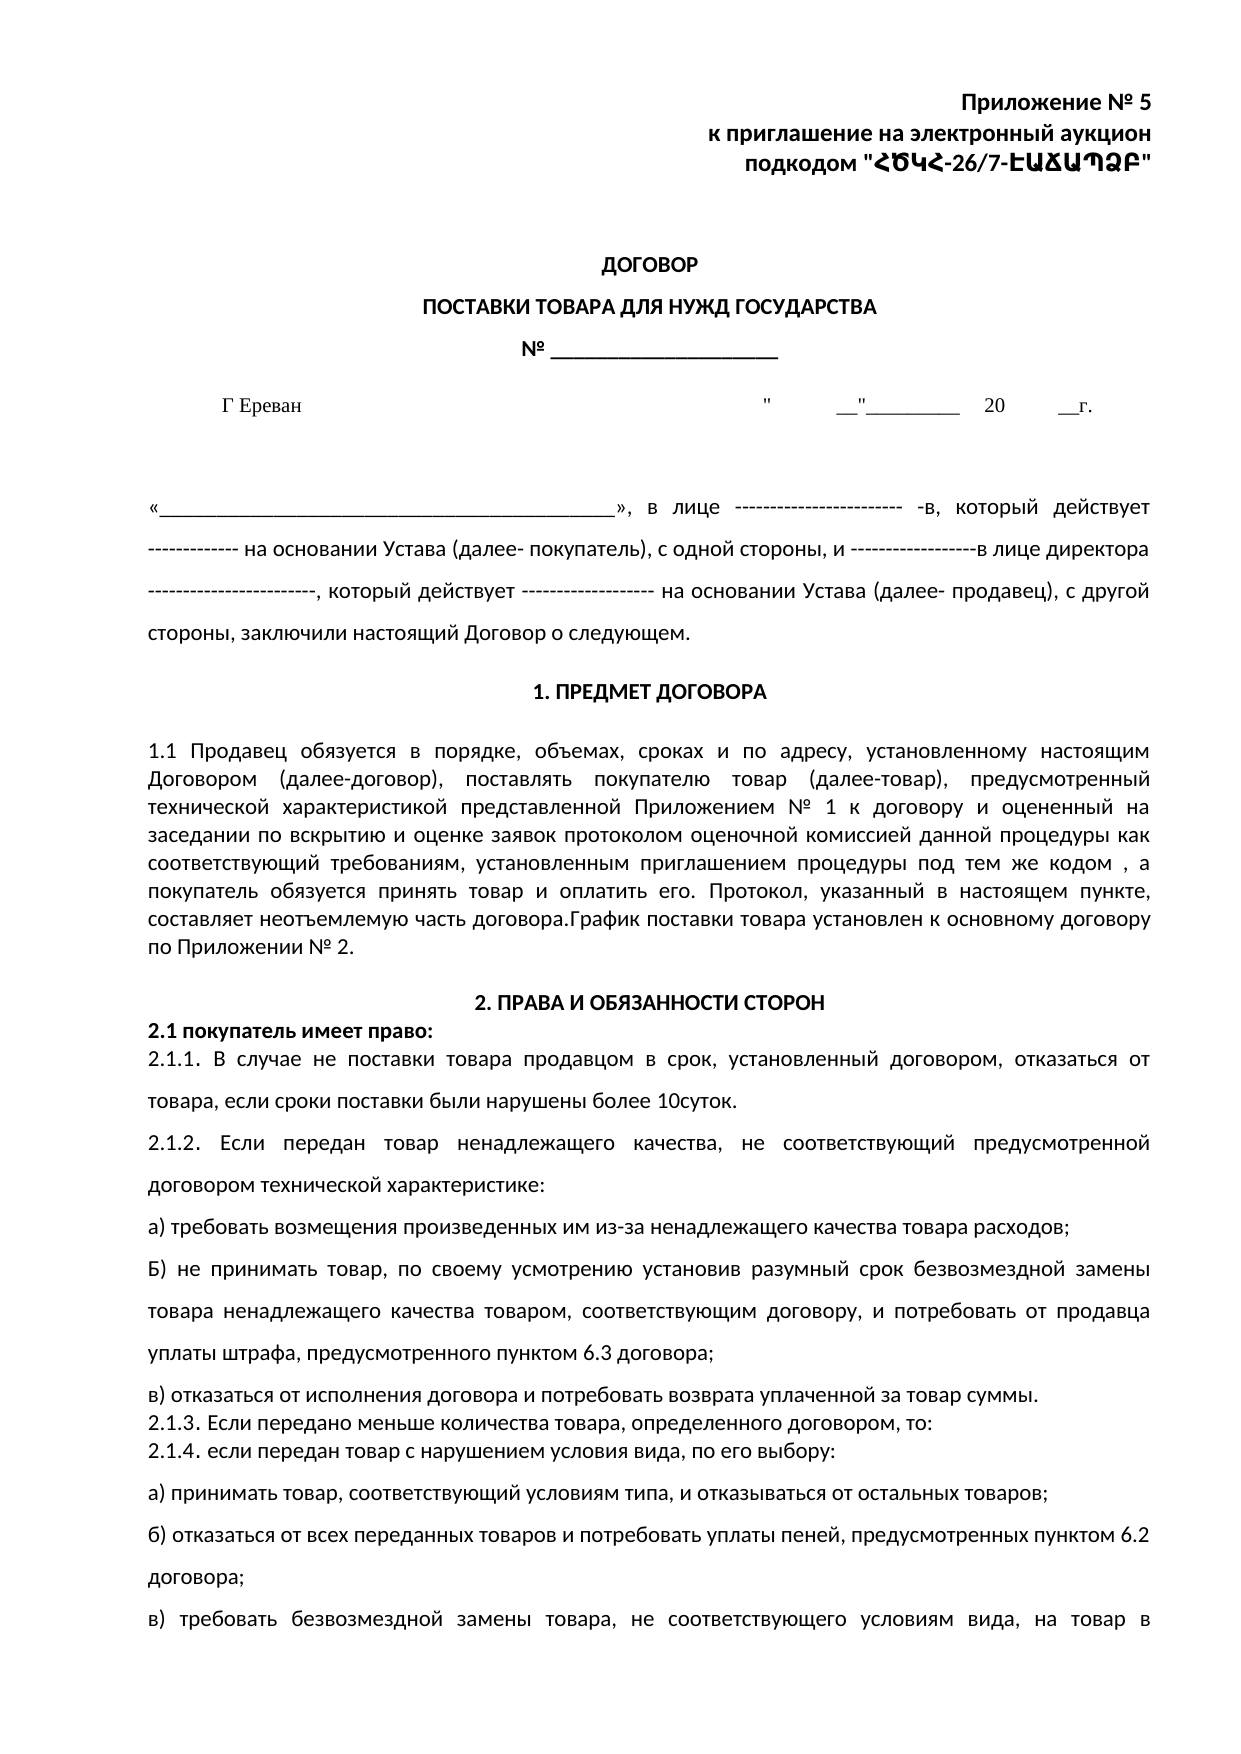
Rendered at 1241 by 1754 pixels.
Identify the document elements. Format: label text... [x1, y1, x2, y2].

text Приложение № 5 [148, 86, 1152, 117]
list 2.1.2․ Если передан товар ненадлежащего качества, не соответствующий предусмотренной договором технической характеристике: [148, 1128, 1152, 1198]
list 2.1.4․ если передан товар с нарушением условия вида, по его выбору: [148, 1436, 1152, 1464]
text ПОСТАВКИ ТОВАРА ДЛЯ НУЖД ГОСУДАРСТВА [148, 292, 1152, 321]
text № ____________________ [148, 334, 1152, 362]
list а) принимать товар, соответствующий условиям типа, и отказываться от остальных товаров; [148, 1478, 1152, 1506]
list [148, 1604, 1152, 1632]
list б) отказаться от всех переданных товаров и потребовать уплаты пеней, предусмотренных пунктом 6.2 договора; [148, 1520, 1152, 1590]
list 2. ПРАВА И ОБЯЗАННОСТИ СТОРОН [148, 988, 1152, 1016]
table_header " __"_________ 20 __г. [620, 393, 1104, 434]
text в) отказаться от исполнения договора и потребовать возврата уплаченной за товар суммы. [148, 1380, 1152, 1408]
list Б) не принимать товар, по своему усмотрению установив разумный срок безвозмездной замены товара ненадлежащего качества товаром, соответствующим договору, и потребовать от продавца уплаты штрафа, предусмотренного пунктом 6.3 договора; [148, 1254, 1152, 1366]
text подкодом "ՀԾԿՀ-26/7-ԷԱՃԱՊՁԲ" [177, 147, 1152, 178]
text 1.1 Продавец обязуется в порядке, объемах, сроках и по адресу, установленному настоящим Договором (далее-договор), поставлять покупателю товар (далее-товар), предусмотренный технической характеристикой представленной Приложением № 1 к договору и оцененный на заседании по вскрытию и оценке заявок протоколом оценочной комиссией данной процедуры как соответствующий требованиям, установленным приглашением процедуры под тем же кодом , а покупатель обязуется принять товар и оплатить его. Протокол, указанный в настоящем пункте, составляет неотъемлемую часть договора.График поставки товара установлен к основному договору по Приложении № 2. [148, 736, 1152, 960]
text 2.1 покупатель имеет право: [148, 1016, 1152, 1044]
text 1. ПРЕДМЕТ ДОГОВОРА [148, 677, 1152, 705]
text к приглашение на электронный аукцион [177, 117, 1152, 147]
text 2.1.3․ Если передано меньше количества товара, определенного договором, то: [148, 1408, 1152, 1436]
text «________________________________________», в лице ------------------------ -в, который действует ------------- на основании Устава (далее- покупатель), с одной стороны, и ------------------в лице директора ------------------------, который действует ------------------- на основании Устава (далее- продавец), с другой стороны, заключили настоящий Договор о следующем. [148, 492, 1152, 646]
list а) требовать возмещения произведенных им из-за ненадлежащего качества товара расходов; [148, 1212, 1152, 1240]
text ДОГОВОР [148, 251, 1152, 278]
table_header Г Ереван [136, 393, 620, 434]
list 2.1.1․ В случае не поставки товара продавцом в срок, установленный договором, отказаться от товара, если сроки поставки были нарушены более 10суток. [148, 1044, 1152, 1114]
